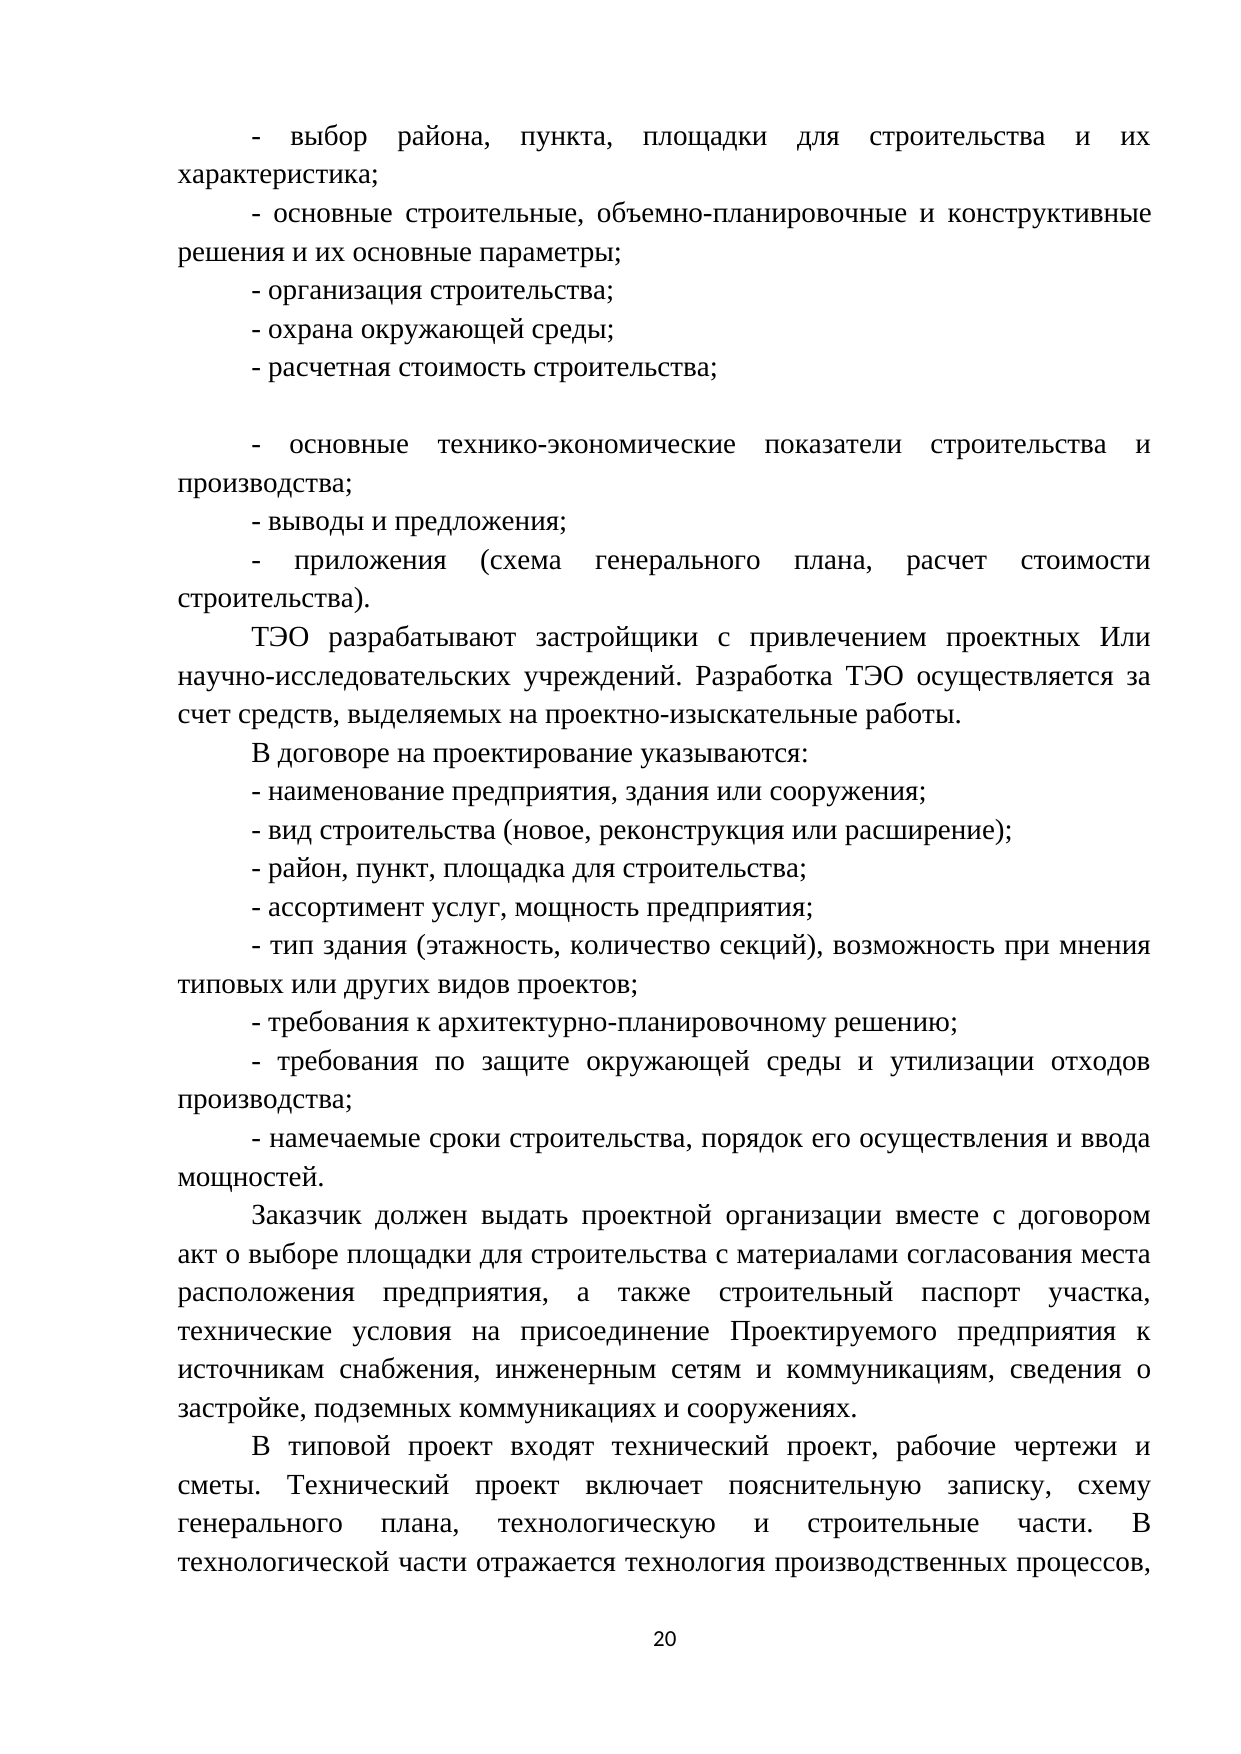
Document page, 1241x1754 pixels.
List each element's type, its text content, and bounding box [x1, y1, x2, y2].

text - основные строительные, объемно-планировочные и конструк­тивные решения и их основные параметры; [177, 195, 1152, 267]
text - выводы и предложения; [177, 503, 1152, 537]
text - приложения (схема генерального плана, расчет стоимости строительства). [177, 542, 1152, 614]
text - требования по защите окружающей среды и утилизации отходов производства; [177, 1043, 1152, 1115]
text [177, 1428, 1152, 1578]
text ТЭО разрабатывают застройщики с привлечением проектных Или научно-исследовательских учреждений. Разработка ТЭО осуществляется за счет средств, выделяемых на проектно-изыскательные работы. [177, 619, 1152, 730]
text - выбор района, пункта, площадки для строительства и их характеристика; [177, 118, 1152, 190]
text Заказчик должен выдать проектной организации вместе с договором акт о выборе площадки для строительства с материалами согласования места расположения предприятия, а также строительный паспорт участка, технические условия на присоединение Проектируемого предприятия к источникам снабжения, инженерным сетям и коммуникациям, сведения о застройке, подземных коммуникациях и сооружениях. [177, 1197, 1152, 1423]
text - вид строительства (новое, реконструкция или расширение); [177, 812, 1152, 845]
text - требования к архитектурно-планировочному решению; [177, 1004, 1152, 1038]
text - наименование предприятия, здания или сооружения; [177, 773, 1152, 807]
text - район, пункт, площадка для строительства; [177, 850, 1152, 884]
text В договоре на проектирование указываются: [177, 735, 1152, 768]
text - основные технико-экономические показатели строительства и производства; [177, 426, 1152, 498]
text - намечаемые сроки строительства, порядок его осуществления и ввода мощностей. [177, 1120, 1152, 1192]
text - организация строительства; [177, 272, 1152, 306]
text - тип здания (этажность, количество секций), возможность при мнения типовых или других видов проектов; [177, 927, 1152, 999]
text - ассортимент услуг, мощность предприятия; [177, 889, 1152, 922]
text - расчетная стоимость строительства; [177, 349, 1152, 383]
text - охрана окружающей среды; [177, 311, 1152, 344]
